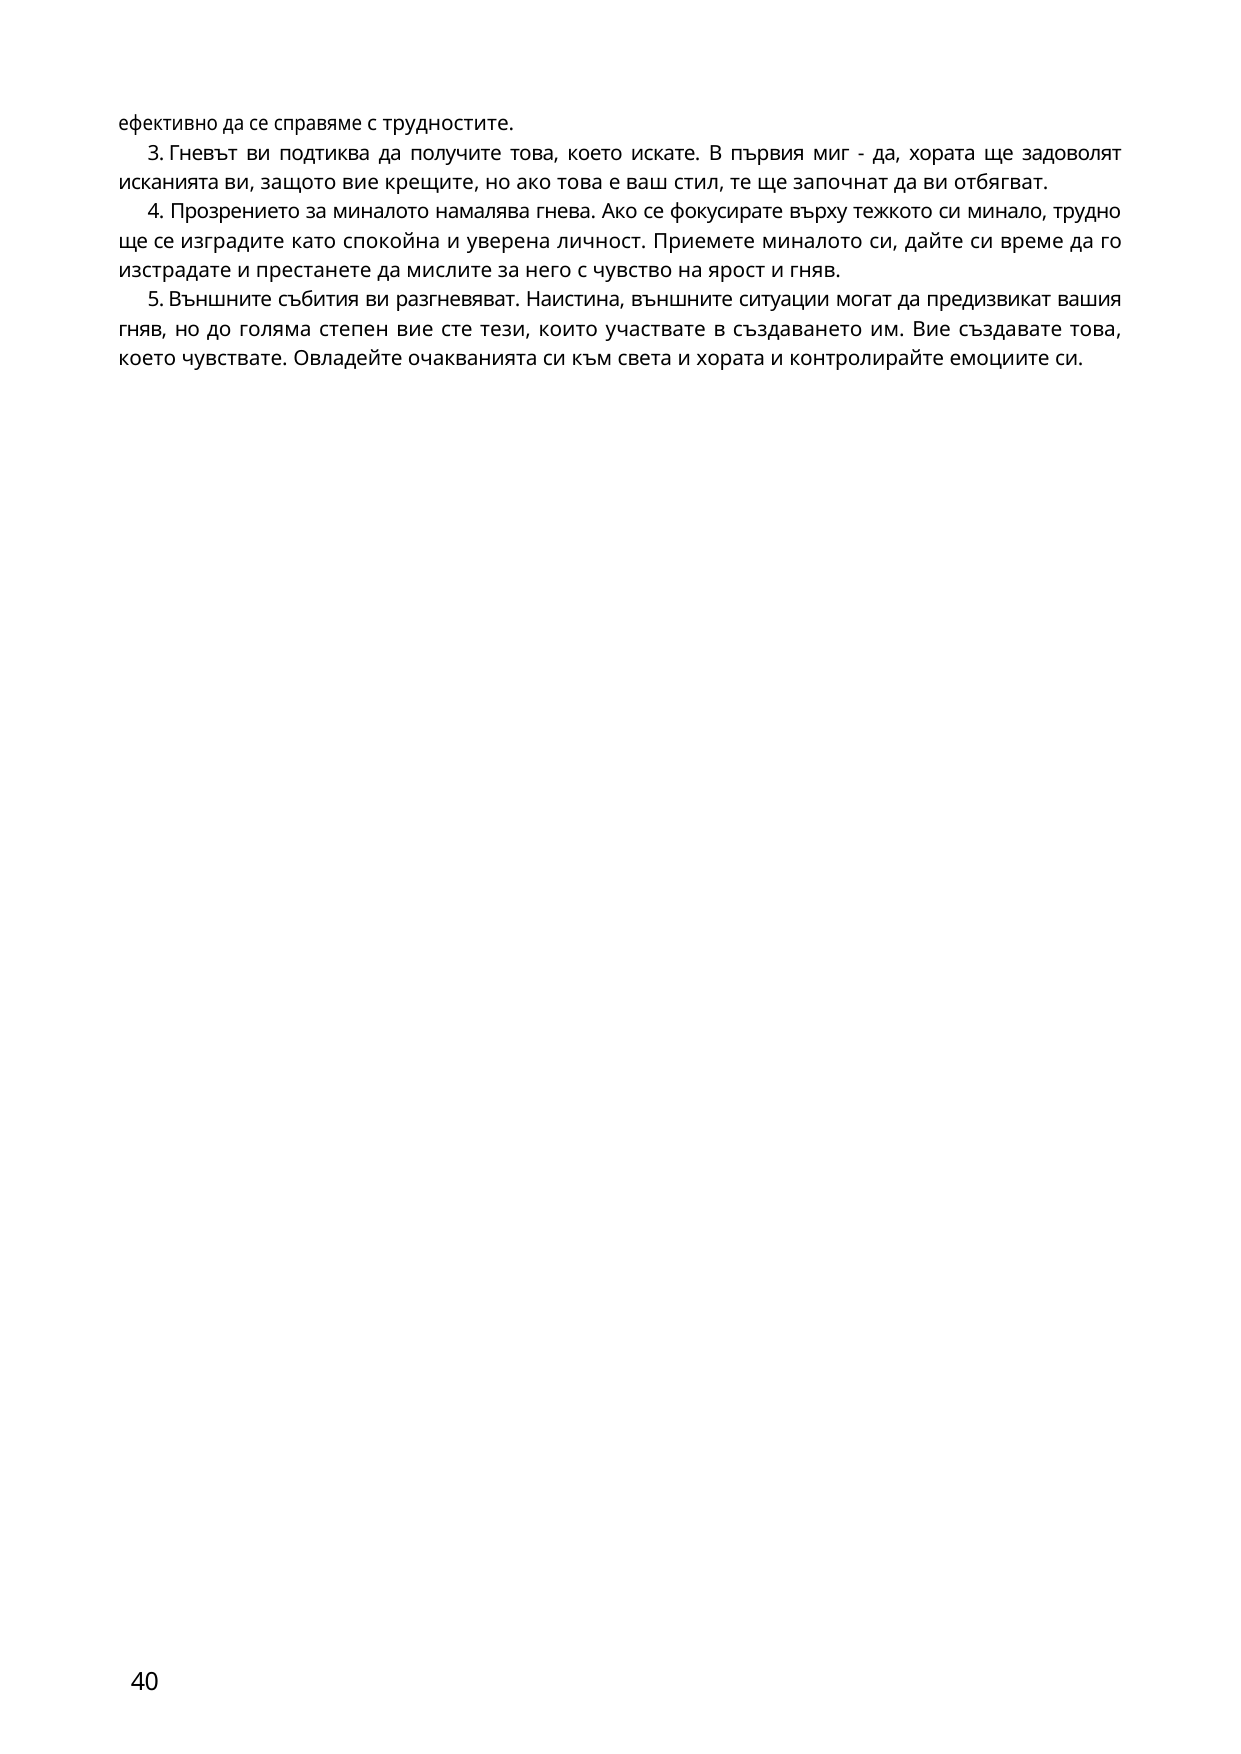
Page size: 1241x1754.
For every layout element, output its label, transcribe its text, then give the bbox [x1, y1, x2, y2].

list Гневът ви подтиква да получите това, което искате. В първия миг - да, хората ще задоволят исканията ви, защото вие крещите, но ако това е ваш стил, те ще започнат да ви отбягват. [118, 138, 1122, 196]
list Прозрението за миналото намалява гнева. Ако се фокусирате върху тежкото си минало, трудно ще се изградите като спокойна и уверена личност. Приемете миналото си, дайте си време да го изстрадате и престанете да мислите за него с чувство на ярост и гняв. [118, 196, 1122, 283]
list Външните събития ви разгневяват. Наистина, външните ситуации могат да предизвикат вашия гняв, но до голяма степен вие сте тези, които участвате в създаването им. Вие създавате това, което чувствате. Овладейте очакванията си към света и хората и контролирайте емоциите си. [118, 284, 1122, 371]
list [118, 108, 1122, 137]
